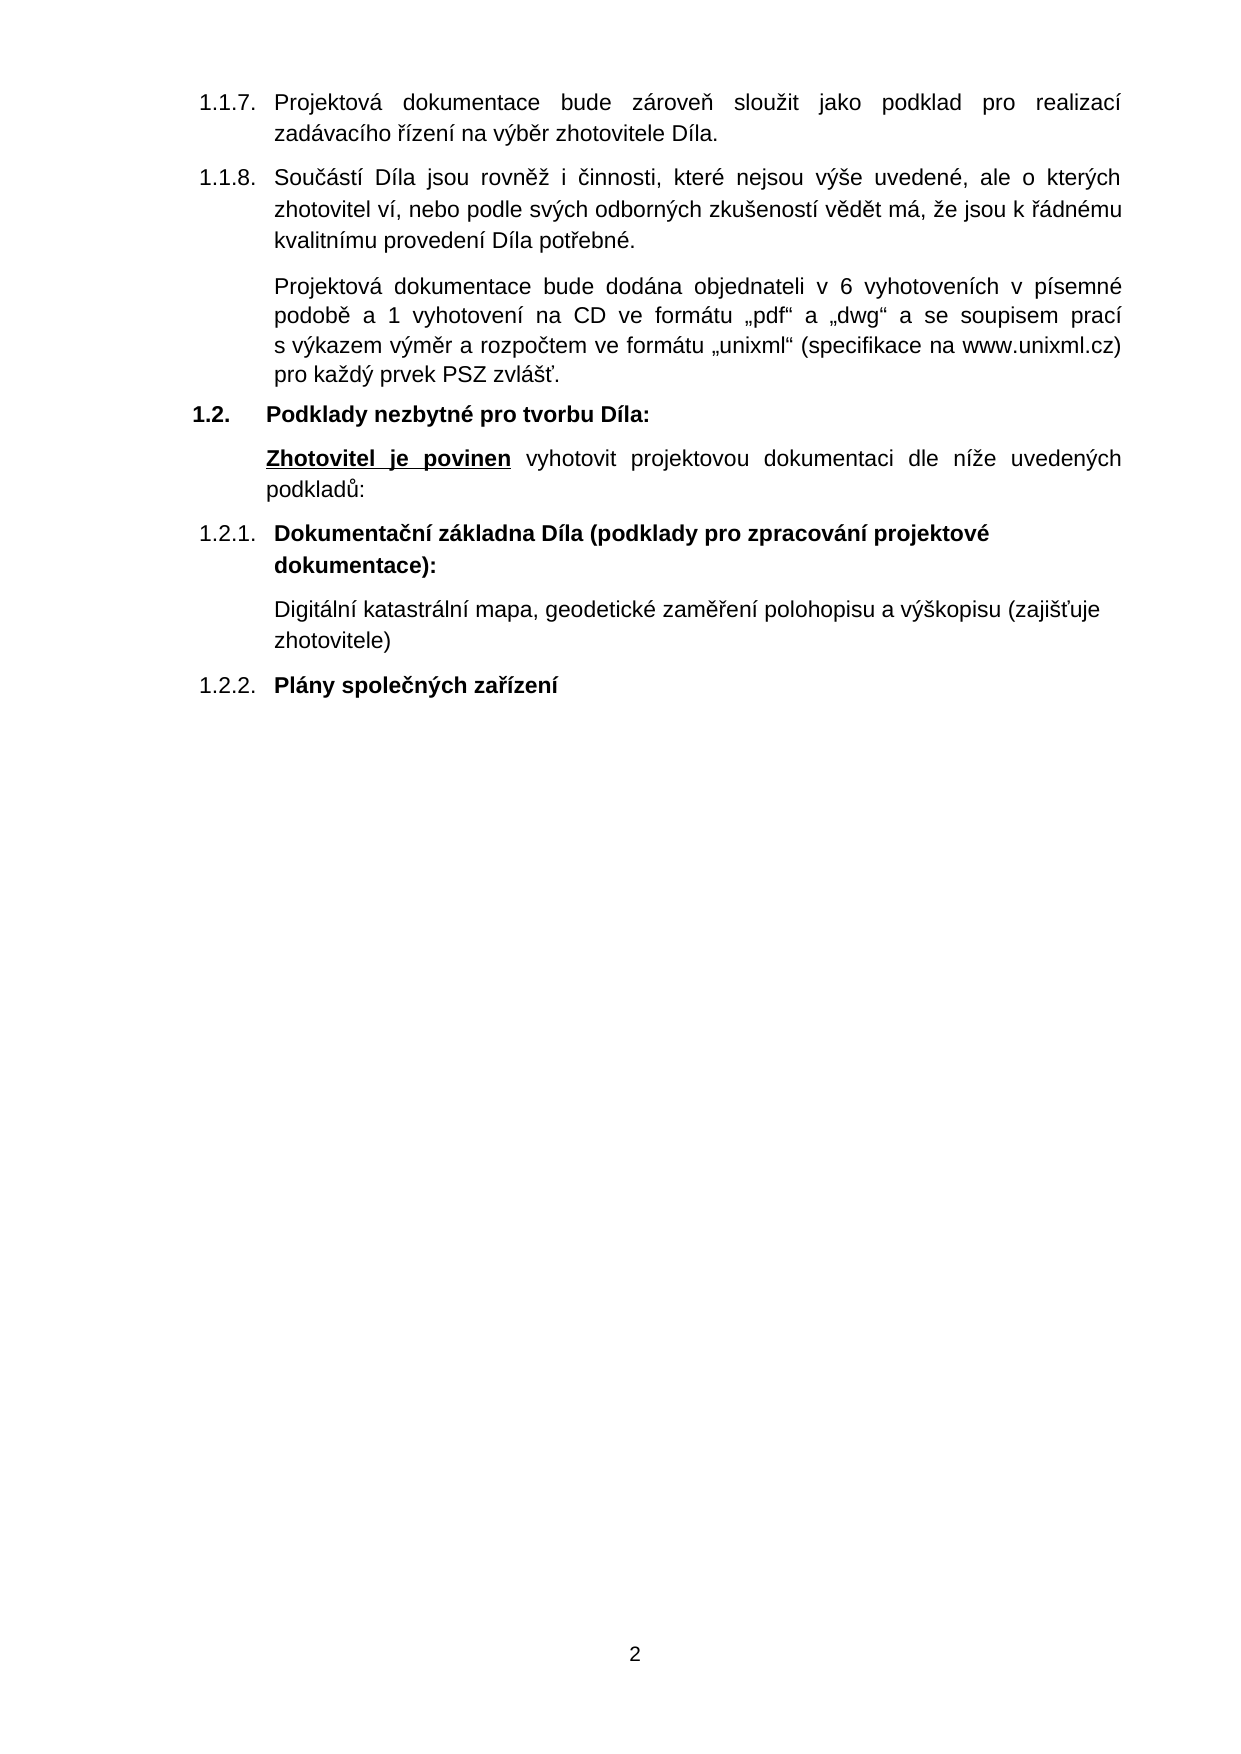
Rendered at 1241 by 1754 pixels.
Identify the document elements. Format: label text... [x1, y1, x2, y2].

list Digitální katastrální mapa, geodetické zaměření polohopisu a výškopisu (zajišťuje zhotovitele) [274, 596, 1122, 654]
list Projektová dokumentace bude zároveň sloužit jako podklad pro realizací zadávacího řízení na výběr zhotovitele Díla. [199, 89, 1122, 147]
list Dokumentační základna Díla (podklady pro zpracování projektové dokumentace): [199, 520, 1122, 578]
list Podklady nezbytné pro tvorbu Díla: [192, 401, 1122, 427]
list Součástí Díla jsou rovněž i činnosti, které nejsou výše uvedené, ale o kterých zhotovitel ví, nebo podle svých odborných zkušeností vědět má, že jsou k řádnému kvalitnímu provedení Díla potřebné. [199, 164, 1122, 254]
list Zhotovitel je povinen vyhotovit projektovou dokumentaci dle níže uvedených podkladů: [266, 445, 1122, 503]
text Projektová dokumentace bude dodána objednateli v 6 vyhotoveních v písemné podobě a 1 vyhotovení na CD ve formátu „pdf“ a „dwg“ a se soupisem prací s výkazem výměr a rozpočtem ve formátu „unixml“ (specifikace na www.unixml.cz) pro každý prvek PSZ zvlášť. [274, 271, 1122, 388]
list Plány společných zařízení [199, 672, 1122, 698]
